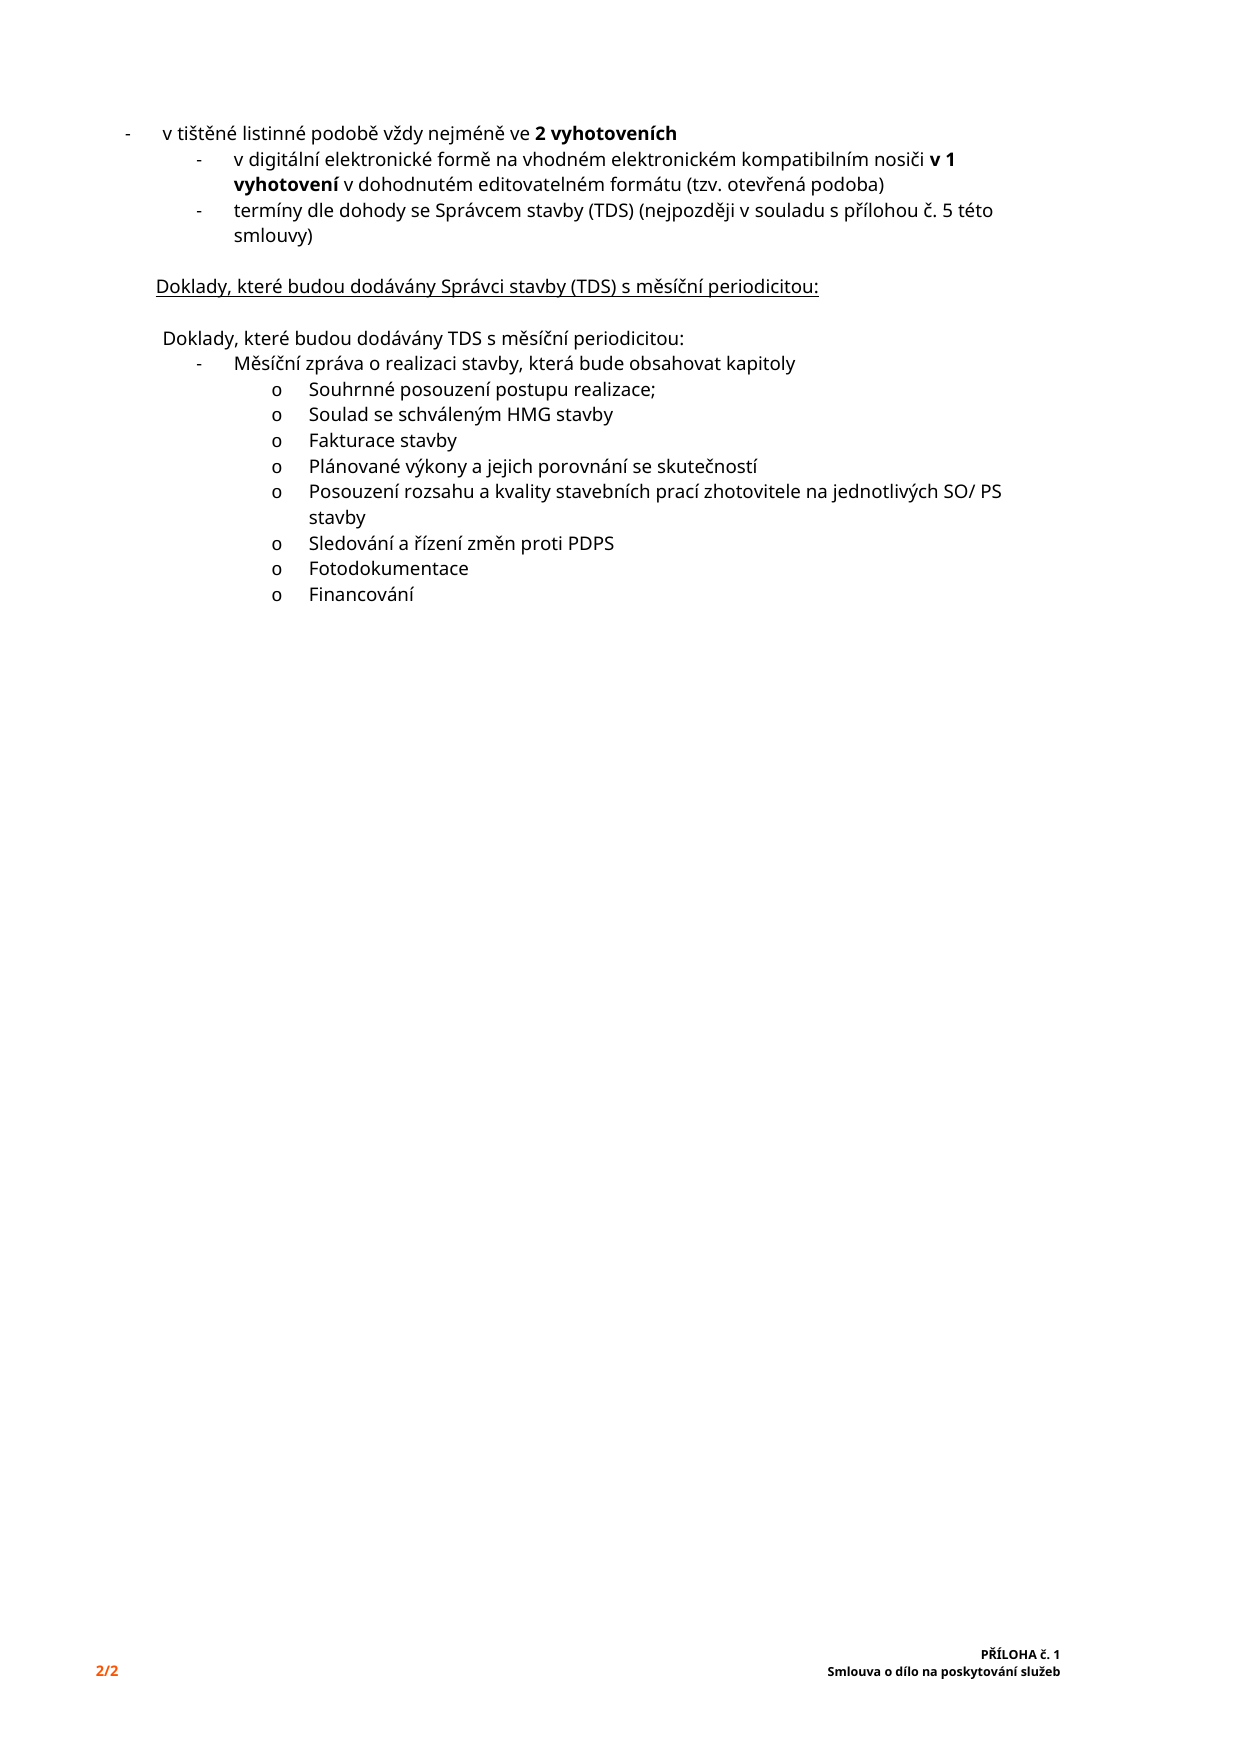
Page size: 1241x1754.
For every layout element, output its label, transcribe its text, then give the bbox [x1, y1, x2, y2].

list Sledování a řízení změn proti PDPS [271, 530, 1024, 556]
text Doklady, které budou dodávány Správci stavby (TDS) s měsíční periodicitou: [156, 274, 1024, 299]
list Financování [271, 581, 1024, 607]
list Fakturace stavby [271, 427, 1024, 453]
list Posouzení rozsahu a kvality stavebních prací zhotovitele na jednotlivých SO/ PS stavby [271, 479, 1024, 530]
list Plánované výkony a jejich porovnání se skutečností [271, 453, 1024, 479]
list Měsíční zpráva o realizaci stavby, která bude obsahovat kapitoly [196, 350, 1024, 376]
list Soulad se schváleným HMG stavby [271, 402, 1024, 427]
list termíny dle dohody se Správcem stavby (TDS) (nejpozději v souladu s přílohou č. 5 této smlouvy) [196, 197, 1024, 248]
list Souhrnné posouzení postupu realizace; [271, 376, 1024, 402]
text Doklady, které budou dodávány TDS s měsíční periodicitou: [162, 325, 1024, 350]
list v digitální elektronické formě na vhodném elektronickém kompatibilním nosiči v 1 vyhotovení v dohodnutém editovatelném formátu (tzv. otevřená podoba) [196, 146, 1024, 197]
list Fotodokumentace [271, 556, 1024, 581]
list v tištěné listinné podobě vždy nejméně ve 2 vyhotoveních [125, 121, 1024, 146]
